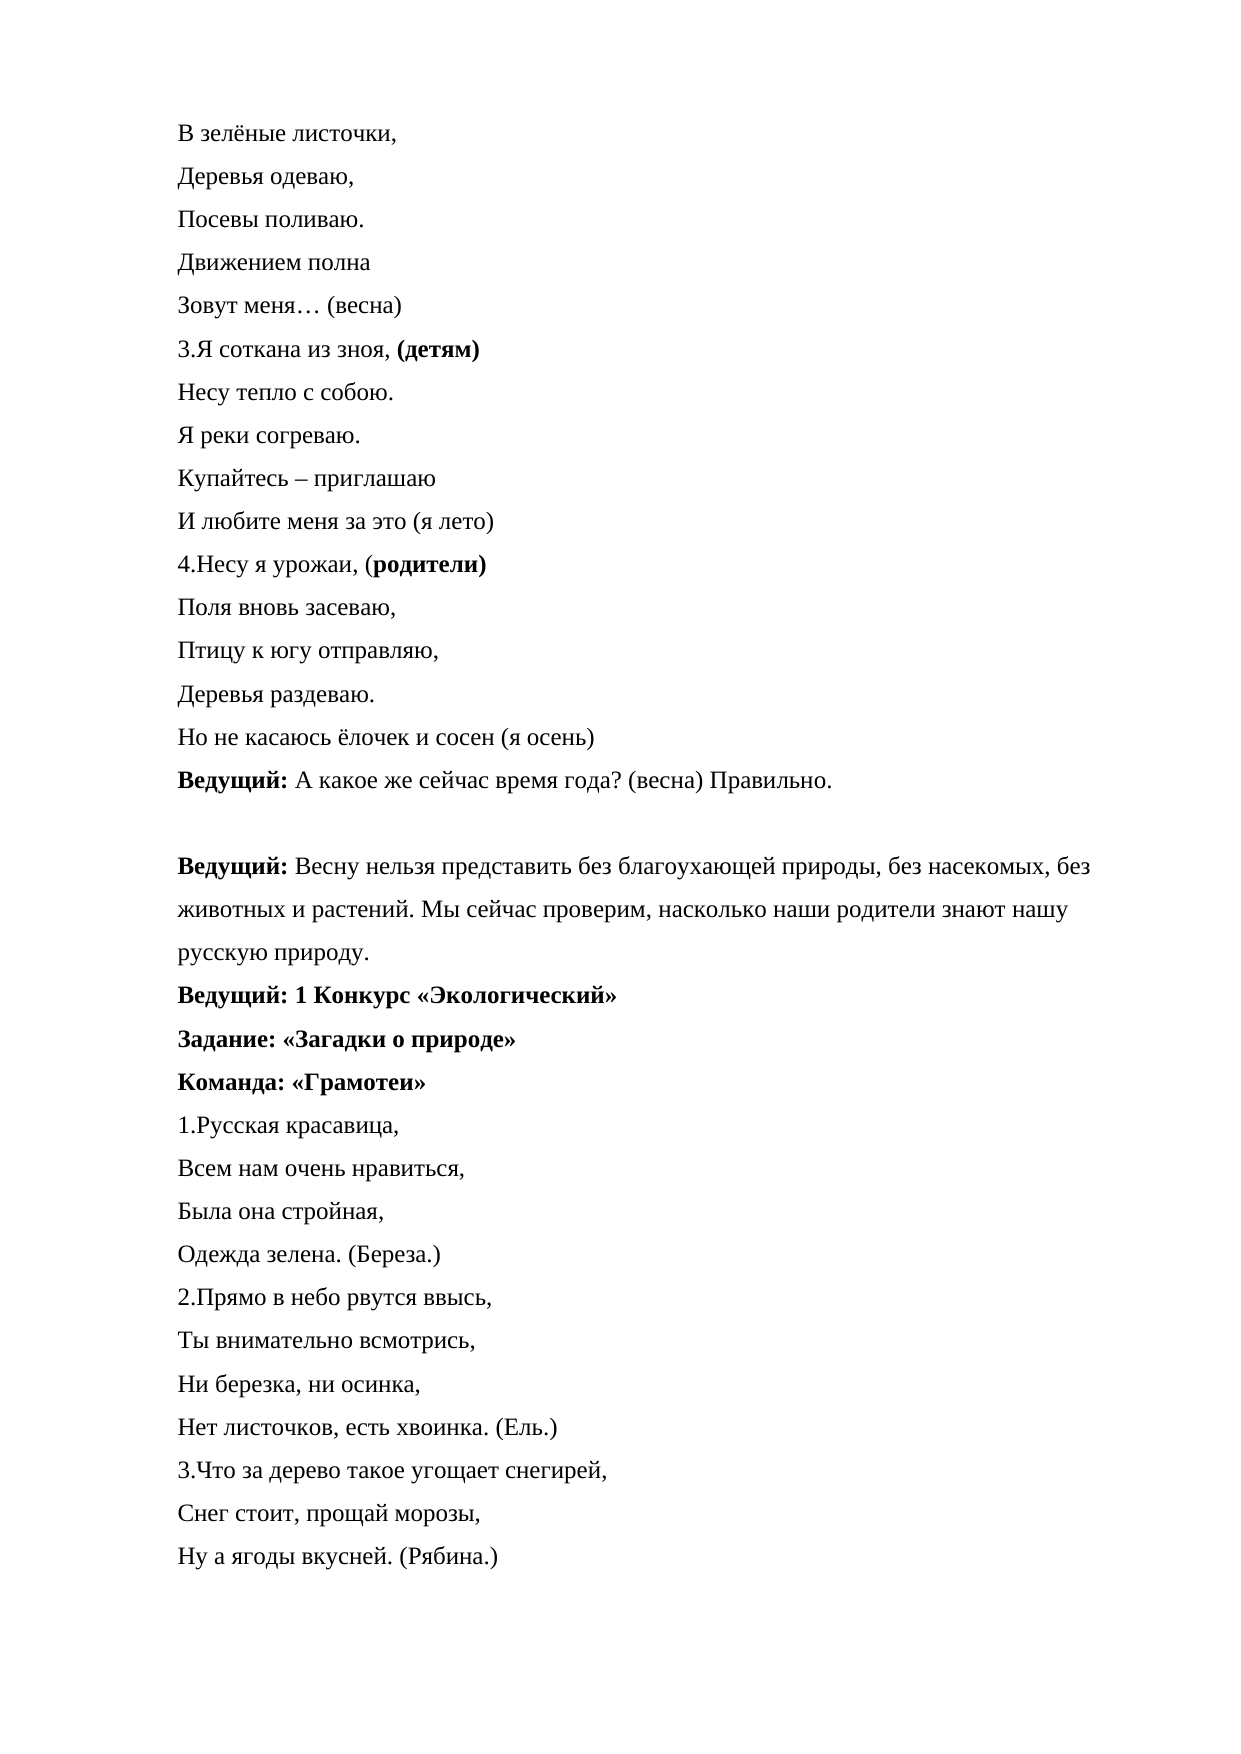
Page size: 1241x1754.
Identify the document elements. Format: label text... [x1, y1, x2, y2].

text Я реки согреваю. [177, 420, 1152, 449]
text Нет листочков, есть хвоинка. (Ель.) [177, 1412, 1152, 1441]
text 3.Что за дерево такое угощает снегирей, [177, 1455, 1152, 1484]
text Ведущий: 1 Конкурс «Экологический» [177, 981, 1152, 1009]
text Ни березка, ни осинка, [177, 1369, 1152, 1397]
text 4.Несу я урожаи, (родители) [177, 549, 1152, 578]
text Зовут меня… (весна) [177, 291, 1152, 319]
text Движением полна [177, 247, 1152, 276]
text 2.Прямо в небо рвутся ввысь, [177, 1282, 1152, 1311]
text И любите меня за это (я лето) [177, 506, 1152, 535]
text В зелёные листочки, [177, 118, 1152, 147]
text Одежда зелена. (Береза.) [177, 1239, 1152, 1268]
text Ведущий: А какое же сейчас время года? (весна) Правильно. [177, 765, 1152, 794]
text Была она стройная, [177, 1196, 1152, 1225]
text 3.Я соткана из зноя, (детям) [177, 334, 1152, 362]
text Несу тепло с собою. [177, 377, 1152, 406]
text Задание: «Загадки о природе» [177, 1024, 1152, 1052]
text Деревья одеваю, [177, 161, 1152, 190]
text Команда: «Грамотеи» [177, 1067, 1152, 1096]
text Посевы поливаю. [177, 204, 1152, 233]
text Ты внимательно всмотрись, [177, 1326, 1152, 1354]
text Ведущий: Весну нельзя представить без благоухающей природы, без насекомых, без животных и растений. Мы сейчас проверим, насколько наши родители знают нашу русскую природу. [177, 851, 1152, 966]
text Но не касаюсь ёлочек и сосен (я осень) [177, 722, 1152, 751]
text 1.Русская красавица, [177, 1110, 1152, 1139]
text Поля вновь засеваю, [177, 592, 1152, 621]
text Ну а ягоды вкусней. (Рябина.) [177, 1541, 1152, 1570]
text Птицу к югу отправляю, [177, 636, 1152, 664]
text Купайтесь – приглашаю [177, 463, 1152, 492]
text Деревья раздеваю. [177, 679, 1152, 707]
text Всем нам очень нравиться, [177, 1153, 1152, 1182]
text Снег стоит, прощай морозы, [177, 1498, 1152, 1527]
